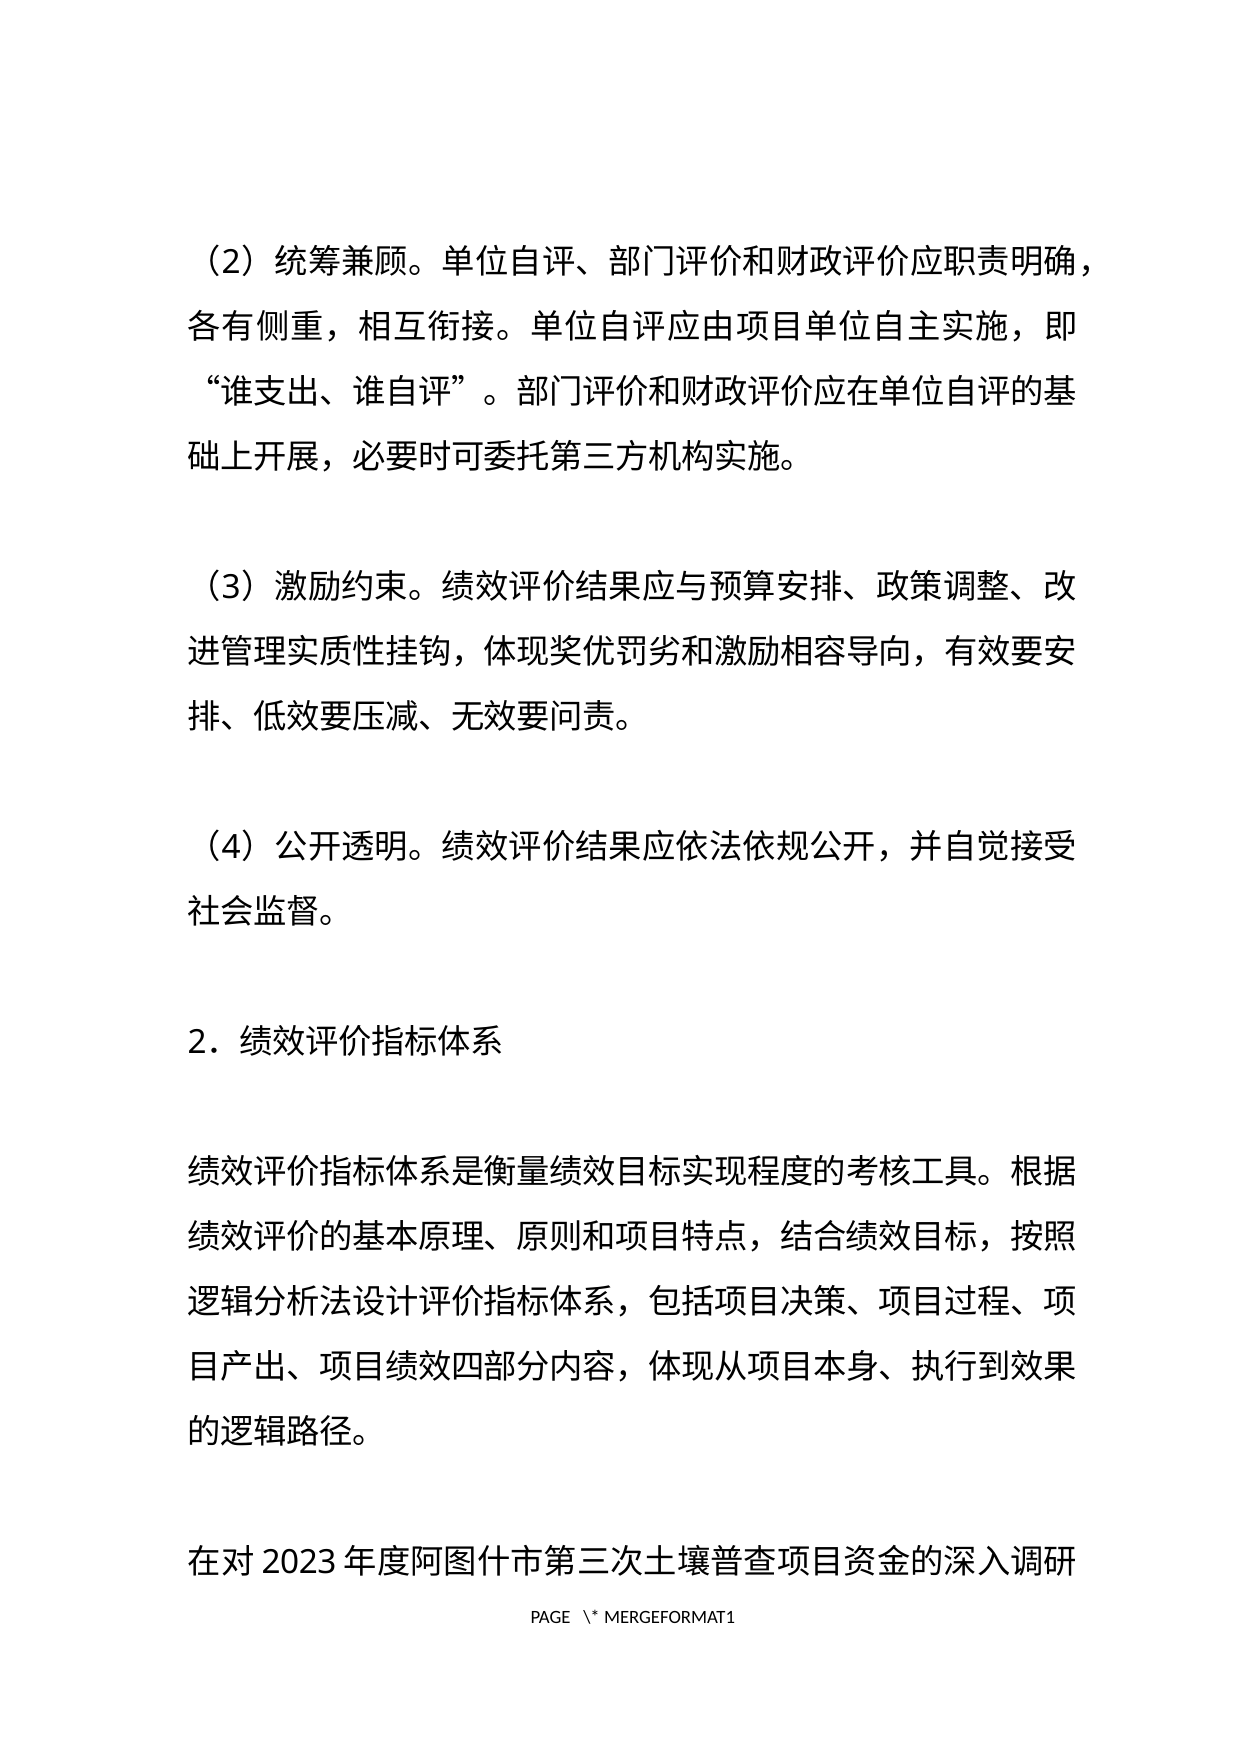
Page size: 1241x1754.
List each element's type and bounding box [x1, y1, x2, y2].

text [187, 162, 1078, 1592]
